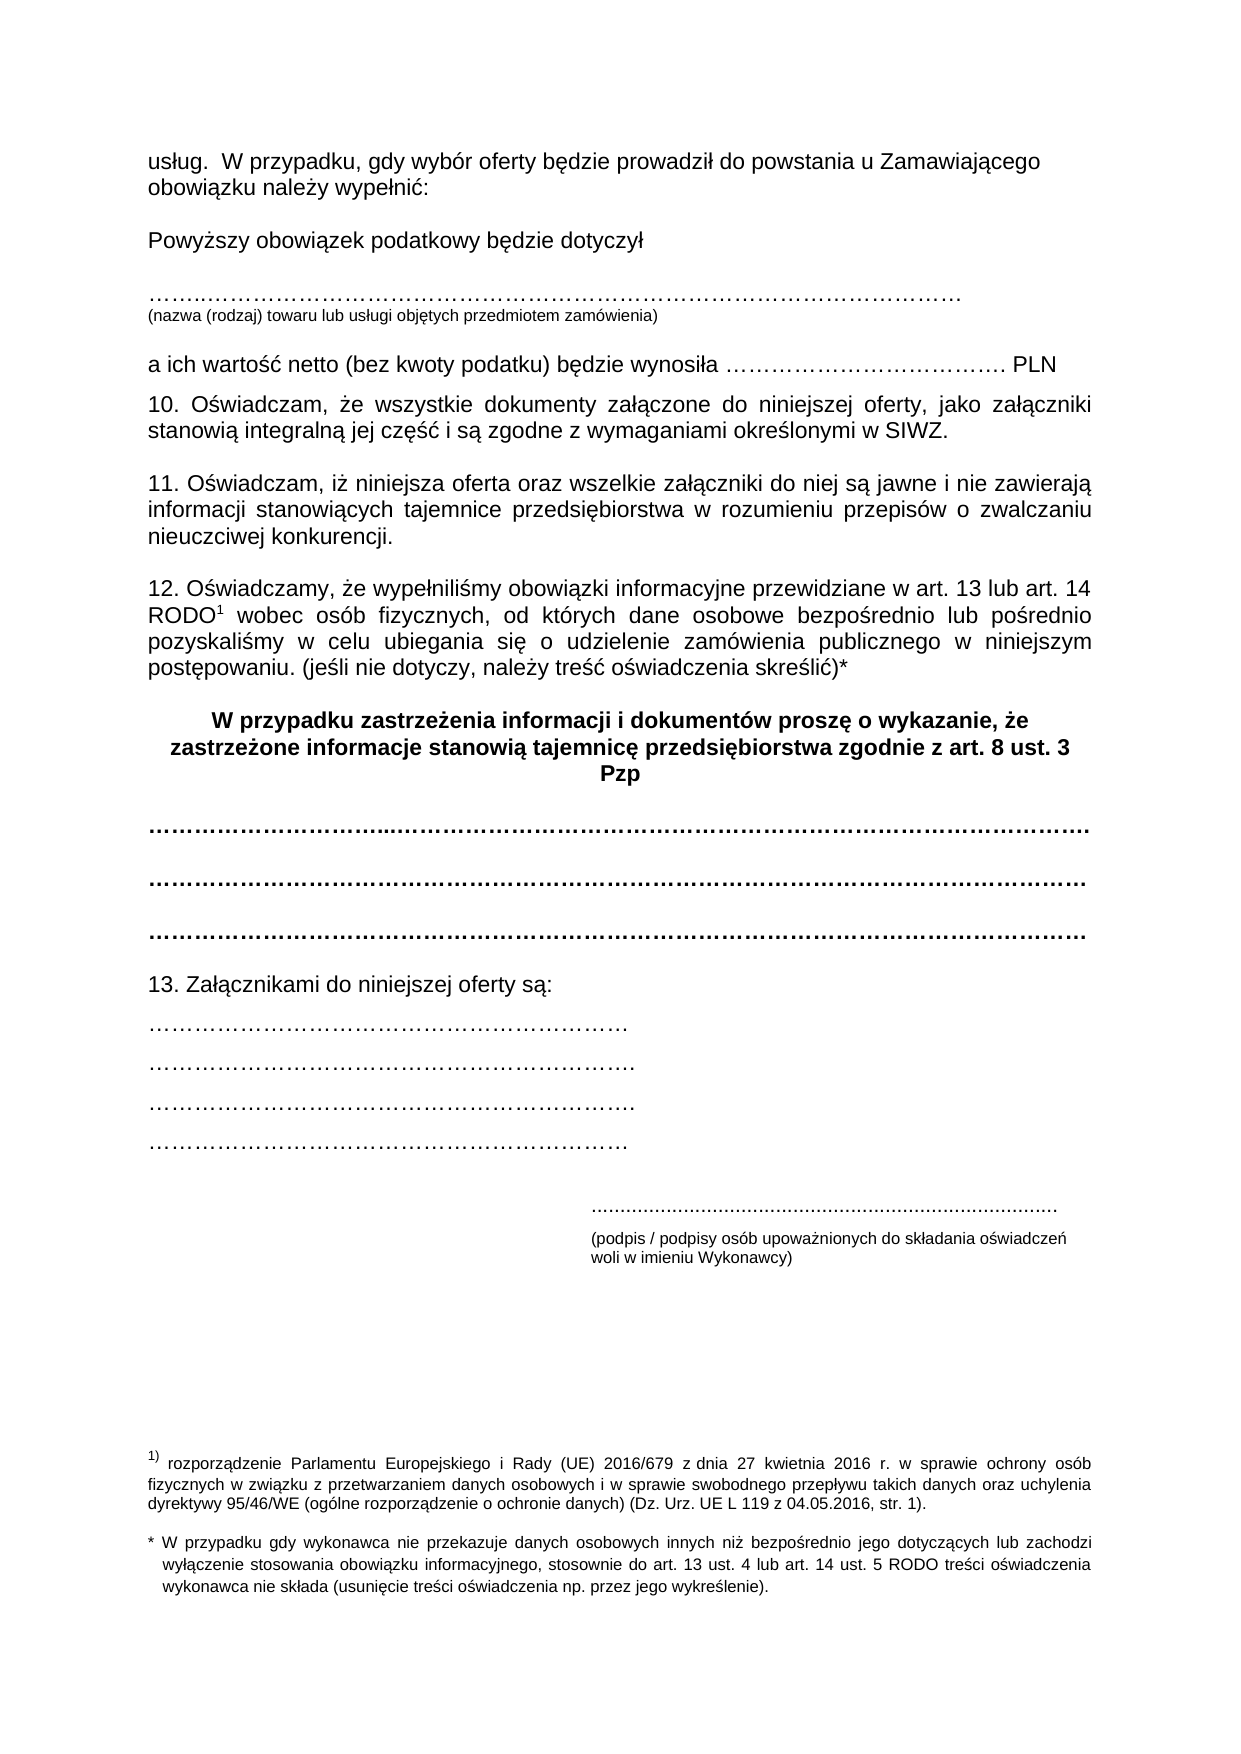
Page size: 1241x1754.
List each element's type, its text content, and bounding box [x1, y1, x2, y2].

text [148, 148, 1092, 200]
text 10. Oświadczam, że wszystkie dokumenty załączone do niniejszej oferty, jako załączniki stanowią integralną jej część i są zgodne z wymaganiami określonymi w SIWZ. [148, 391, 1092, 443]
text 13. Załącznikami do niniejszej oferty są: [148, 971, 1092, 997]
text …………………………...………………………………………………………………………………. [148, 812, 1092, 839]
text ……………………………………………………… [148, 1128, 1092, 1154]
text ……………………………………………………… [148, 1009, 1092, 1036]
text 12. Oświadczamy, że wypełniliśmy obowiązki informacyjne przewidziane w art. 13 lub art. 14 RODO1 wobec osób fizycznych, od których dane osobowe bezpośrednio lub pośrednio pozyskaliśmy w celu ubiegania się o udzielenie zamówienia publicznego w niniejszym postępowaniu. (jeśli nie dotyczy, należy treść oświadczenia skreślić)* [148, 575, 1092, 681]
text ………………………………………………………. [148, 1049, 1092, 1075]
text ................................................................................. [148, 1192, 1092, 1216]
text (podpis / podpisy osób upoważnionych do składania oświadczeń woli w imieniu Wykonawcy) [591, 1229, 1092, 1267]
text 1) rozporządzenie Parlamentu Europejskiego i Rady (UE) 2016/679 z dnia 27 kwietnia 2016 r. w sprawie ochrony osób fizycznych w związku z przetwarzaniem danych osobowych i w sprawie swobodnego przepływu takich danych oraz uchylenia dyrektywy 95/46/WE (ogólne rozporządzenie o ochronie danych) (Dz. Urz. UE L 119 z 04.05.2016, str. 1). [148, 1448, 1092, 1513]
text …………………………………………………………………………………………………………… [148, 918, 1092, 944]
text a ich wartość netto (bez kwoty podatku) będzie wynosiła ………………………………. PLN [148, 351, 1092, 378]
text ………………………………………………………. [148, 1088, 1092, 1115]
text Powyższy obowiązek podatkowy będzie dotyczył [148, 227, 1092, 253]
text W przypadku zastrzeżenia informacji i dokumentów proszę o wykazanie, że zastrzeżone informacje stanowią tajemnicę przedsiębiorstwa zgodnie z art. 8 ust. 3 Pzp [148, 707, 1092, 786]
text * W przypadku gdy wykonawca nie przekazuje danych osobowych innych niż bezpośrednio jego dotyczących lub zachodzi wyłączenie stosowania obowiązku informacyjnego, stosownie do art. 13 ust. 4 lub art. 14 ust. 5 RODO treści oświadczenia wykonawca nie składa (usunięcie treści oświadczenia np. przez jego wykreślenie). [148, 1533, 1092, 1596]
text (nazwa (rodzaj) towaru lub usługi objętych przedmiotem zamówienia) [148, 306, 1092, 325]
text ……..……………………………………………………………………………………… [148, 279, 1092, 306]
text …………………………………………………………………………………………………………… [148, 865, 1092, 892]
text 11. Oświadczam, iż niniejsza oferta oraz wszelkie załączniki do niej są jawne i nie zawierają informacji stanowiących tajemnice przedsiębiorstwa w rozumieniu przepisów o zwalczaniu nieuczciwej konkurencji. [148, 470, 1092, 549]
